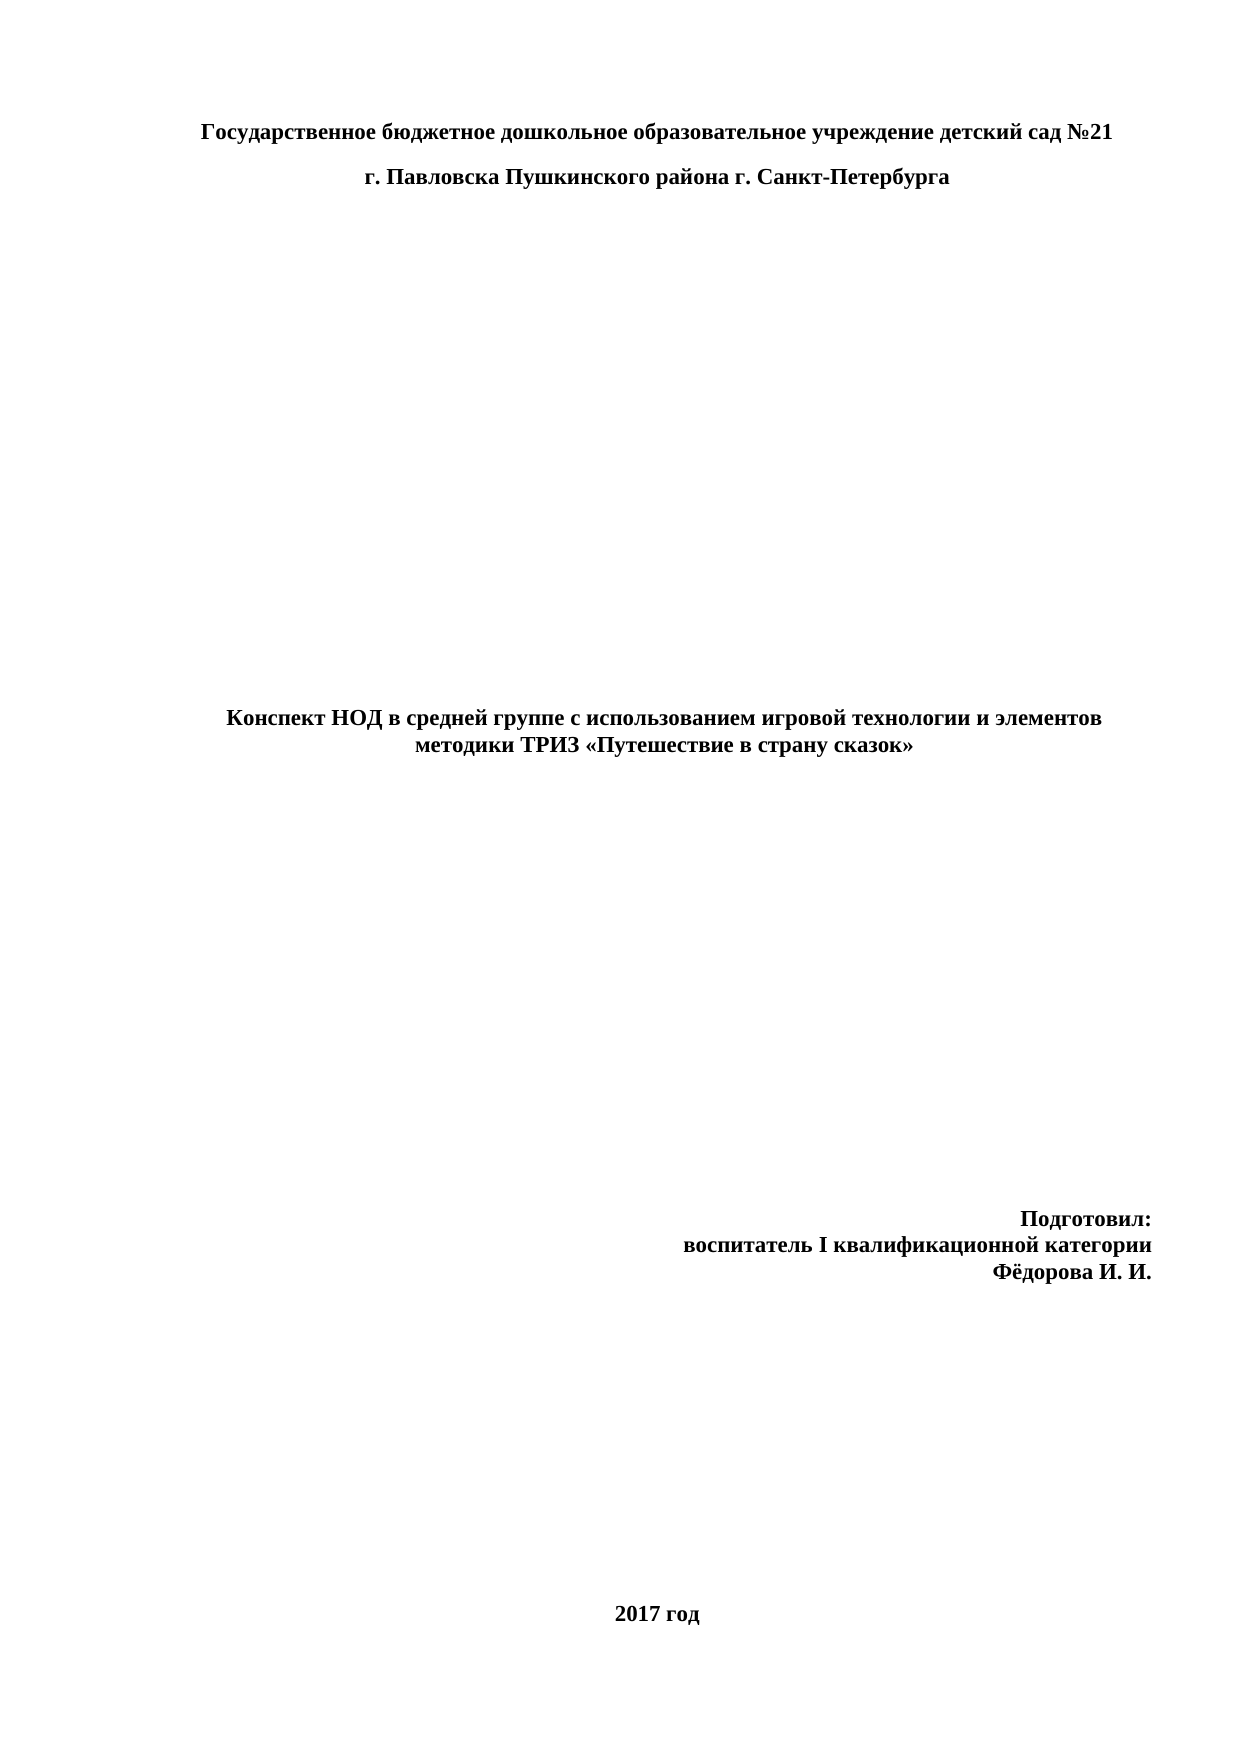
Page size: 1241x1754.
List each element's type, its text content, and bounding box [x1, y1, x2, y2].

text воспитатель I квалификационной категории [162, 1232, 1152, 1258]
text 2017 год [162, 1601, 1152, 1627]
text Подготовил: [162, 1205, 1152, 1232]
text г. Павловска Пушкинского района г. Санкт-Петербурга [162, 163, 1152, 189]
text Государственное бюджетное дошкольное образовательное учреждение детский сад №21 [162, 118, 1152, 144]
text Фёдорова И. И. [162, 1258, 1152, 1284]
text Конспект НОД в средней группе с использованием игровой технологии и элементов методики ТРИЗ «Путешествие в страну сказок» [177, 704, 1152, 757]
